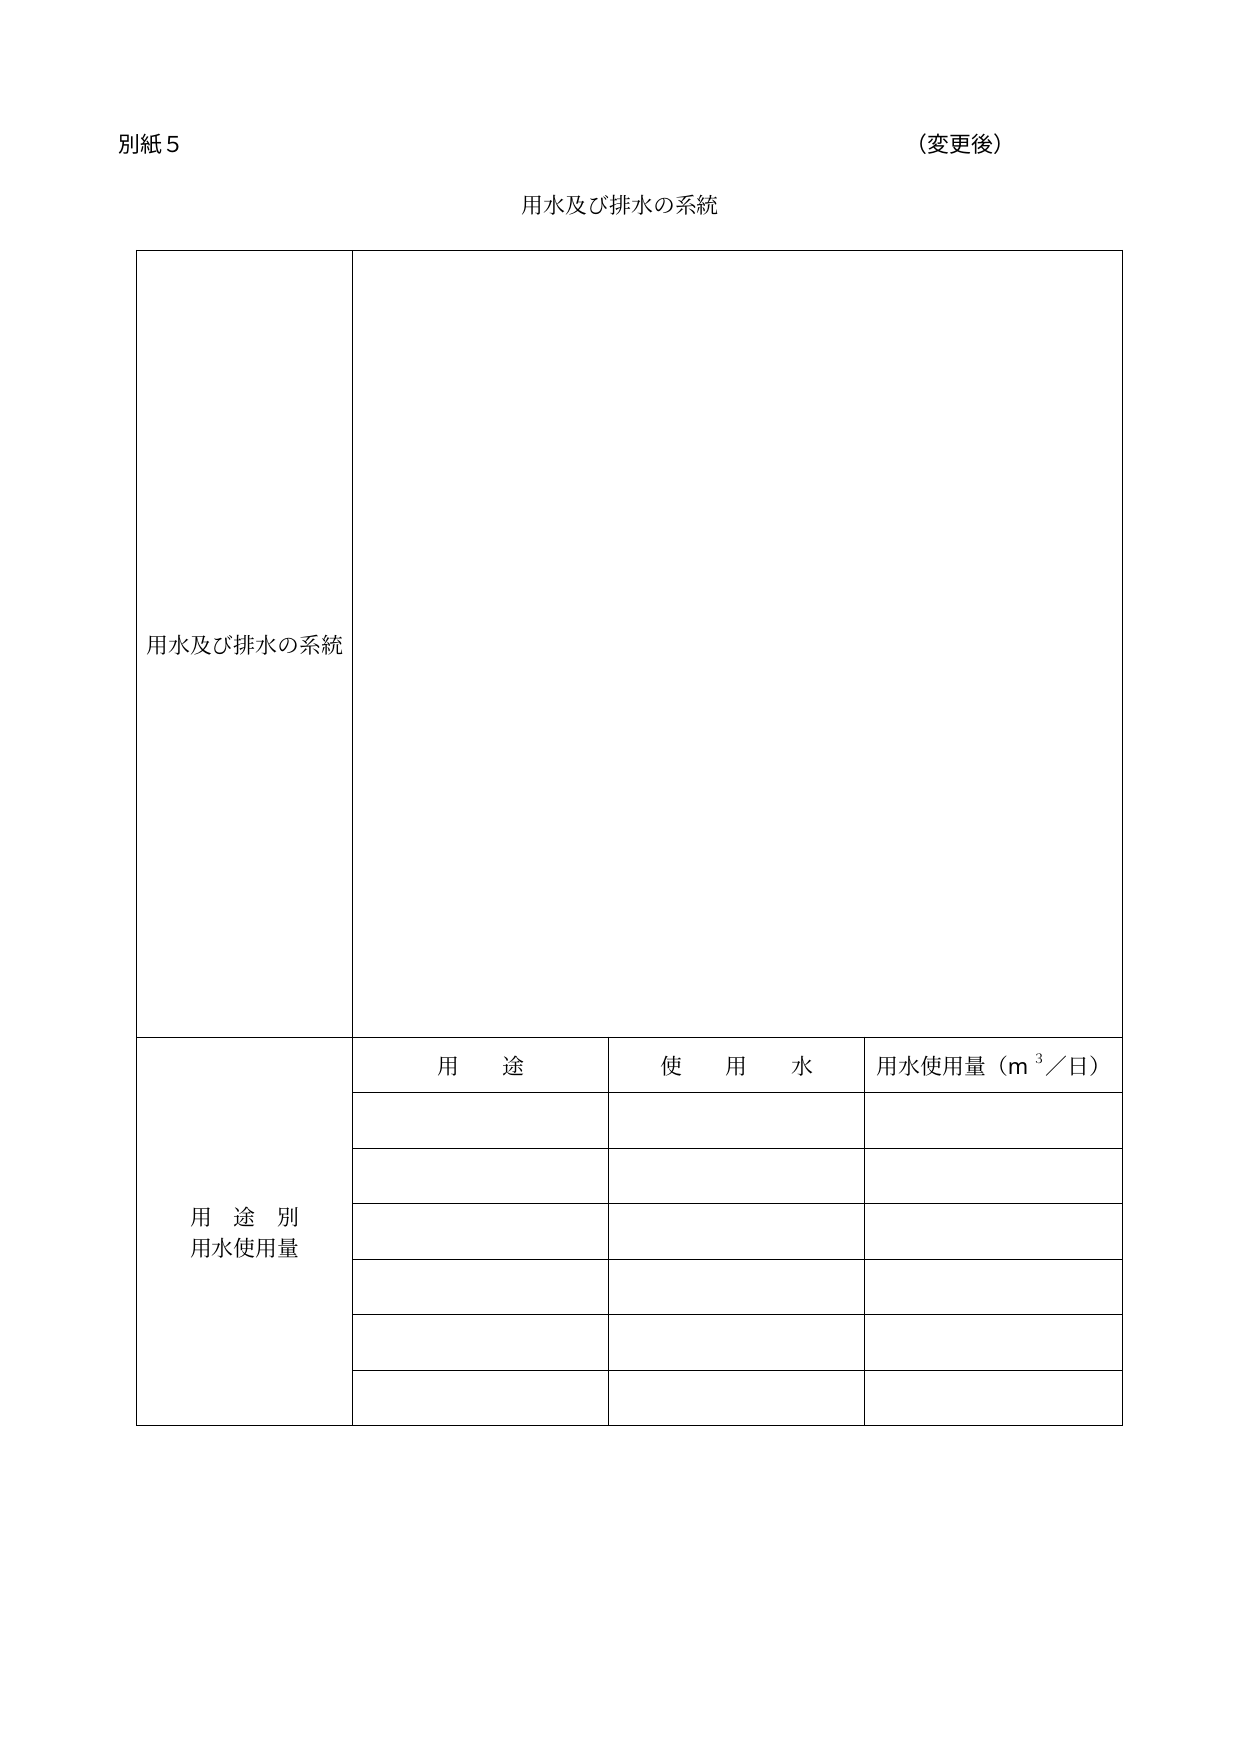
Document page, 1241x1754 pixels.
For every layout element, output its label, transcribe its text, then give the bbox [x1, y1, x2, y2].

table_cell [353, 1204, 608, 1259]
table_cell [353, 1149, 608, 1203]
table_header 用水及び排水の系統 [137, 251, 352, 1037]
table_cell [353, 1093, 608, 1148]
text 別紙５ （変更後） [118, 127, 1122, 159]
table_cell 用水使用量（m３／日） [865, 1038, 1122, 1092]
table_cell [353, 1260, 608, 1314]
table_cell [609, 1149, 864, 1203]
table_cell 用 途 [353, 1038, 608, 1092]
table_cell [609, 1093, 864, 1148]
table_cell [865, 1371, 1122, 1425]
text 用水及び排水の系統 [118, 188, 1122, 220]
table_cell 用 途 別 用水使用量 [137, 1038, 352, 1425]
table_cell [865, 1093, 1122, 1148]
table_cell [865, 1204, 1122, 1259]
table_header [353, 251, 1122, 1037]
table_cell [609, 1260, 864, 1314]
table_cell [865, 1149, 1122, 1203]
table_cell [865, 1315, 1122, 1370]
table_cell [609, 1204, 864, 1259]
table_cell [865, 1260, 1122, 1314]
table_cell [609, 1315, 864, 1370]
table_cell 使 用 水 [609, 1038, 864, 1092]
table_cell [609, 1371, 864, 1425]
table_cell [353, 1315, 608, 1370]
table_cell [353, 1371, 608, 1425]
